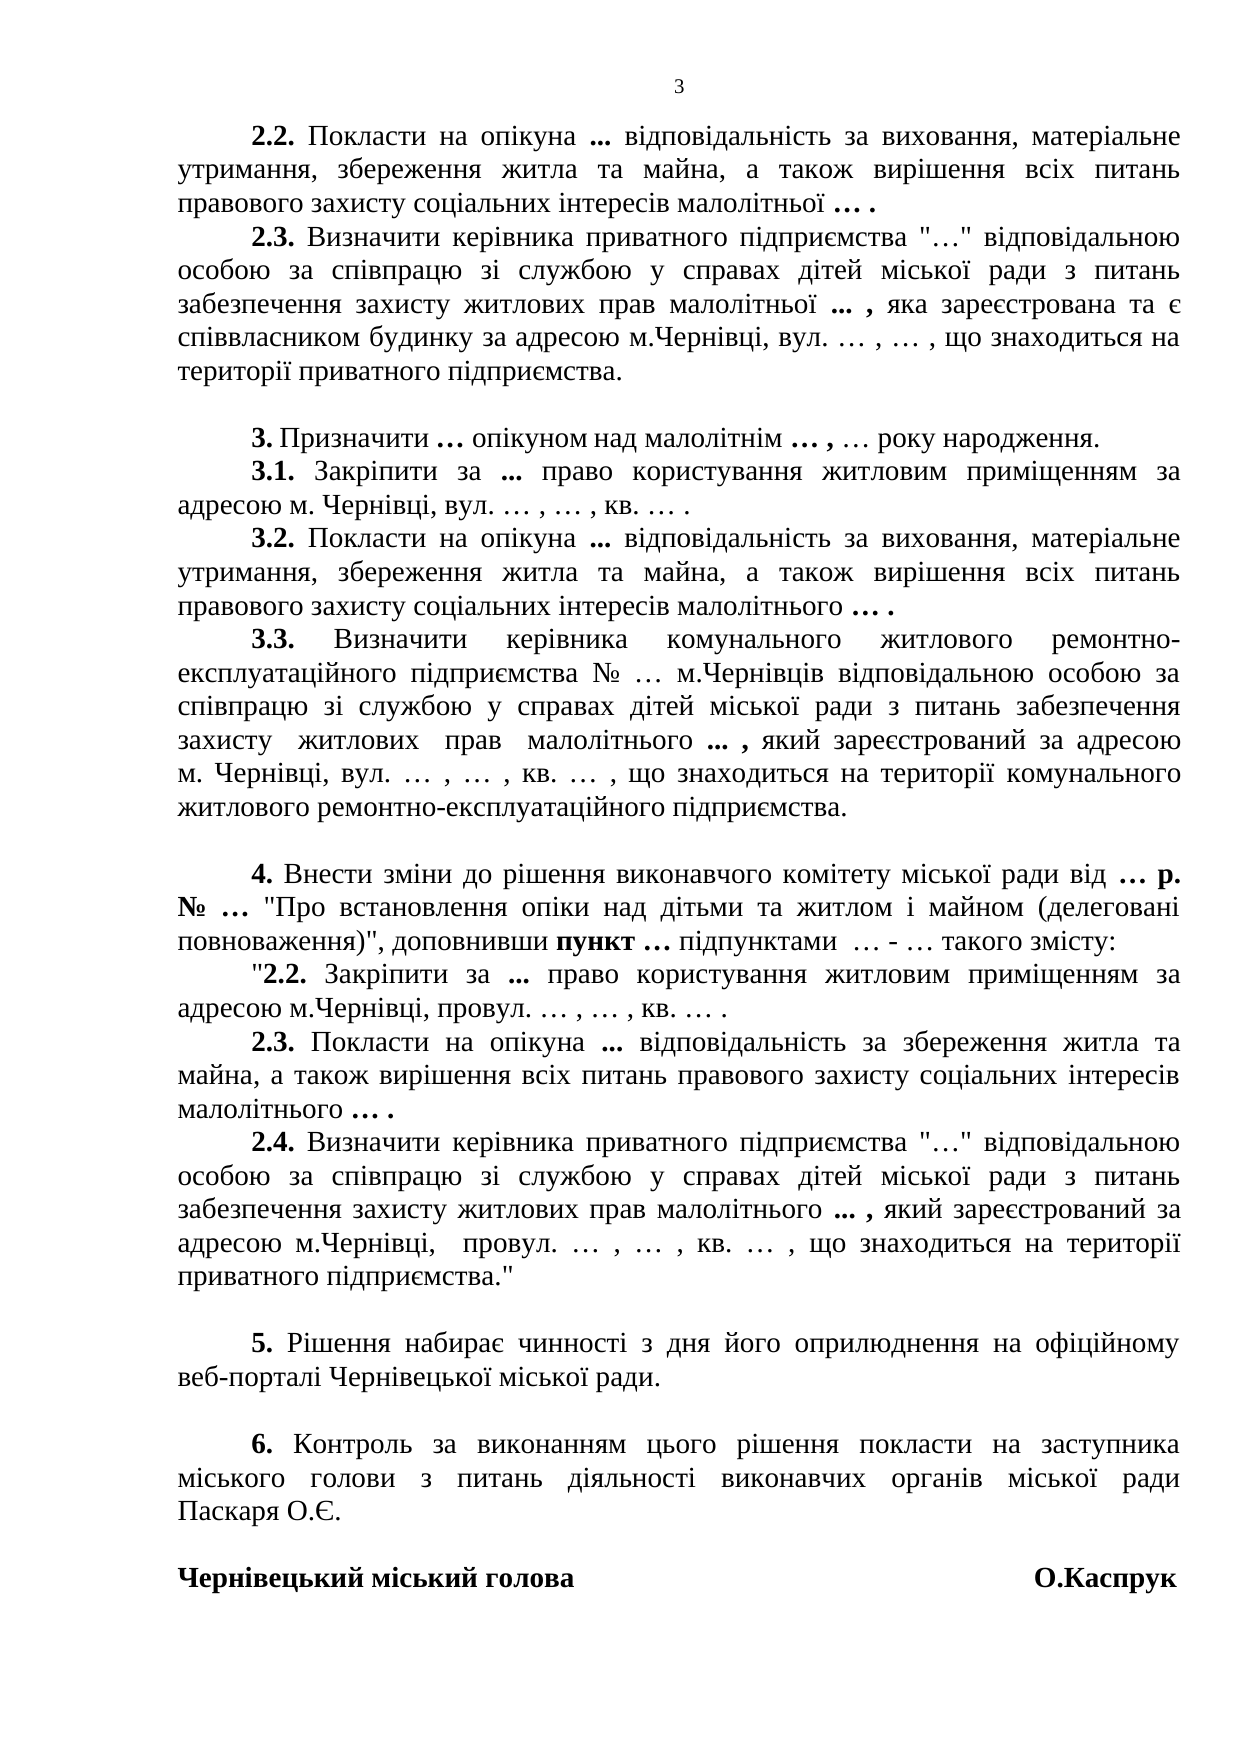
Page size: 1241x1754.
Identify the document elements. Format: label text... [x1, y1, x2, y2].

text 3.1. Закріпити за ... право користування житловим приміщенням за адресою м. Чернівці, вул. … , … , кв. … . [177, 453, 1181, 521]
text 5. Рішення набирає чинності з дня його оприлюднення на офіційному веб-порталі Чернівецької міської ради. [177, 1326, 1181, 1393]
text 3. Призначити … опікуном над малолітнім … , … року народження. [177, 420, 1181, 453]
text 3.3. Визначити керівника комунального житлового ремонтно-експлуатаційного підприємства № … м.Чернівців відповідальною особою за співпрацю зі службою у справах дітей міської ради з питань забезпечення захисту житлових прав малолітнього ... , який зареєстрований за адресою м. Чернівці, вул. … , … , кв. … , що знаходиться на території комунального житлового ремонтно-експлуатаційного підприємства. [177, 621, 1181, 822]
text 3.2. Покласти на опікуна ... відповідальність за виховання, матеріальне утримання, збереження житла та майна, а також вирішення всіх питань правового захисту соціальних інтересів малолітнього … . [177, 521, 1181, 621]
subtitle Чернівецький міський голова О.Каспрук [177, 1560, 1181, 1594]
text 2.4. Визначити керівника приватного підприємства "…" відповідальною особою за співпрацю зі службою у справах дітей міської ради з питань забезпечення захисту житлових прав малолітнього ... , який зареєстрований за адресою м.Чернівці, провул. … , … , кв. … , що знаходиться на території приватного підприємства." [177, 1124, 1181, 1292]
text 2.3. Покласти на опікуна ... відповідальність за збереження житла та майна, а також вирішення всіх питань правового захисту соціальних інтересів малолітнього … . [177, 1024, 1181, 1124]
text 4. Внести зміни до рішення виконавчого комітету міської ради від … р. № … "Про встановлення опіки над дітьми та житлом і майном (делеговані повноваження)", доповнивши пункт … підпунктами … - … такого змісту: [177, 856, 1181, 957]
text 2.3. Визначити керівника приватного підприємства "…" відповідальною особою за співпрацю зі службою у справах дітей міської ради з питань забезпечення захисту житлових прав малолітньої ... , яка зареєстрована та є співвласником будинку за адресою м.Чернівці, вул. … , … , що знаходиться на території приватного підприємства. [177, 219, 1181, 386]
text 6. Контроль за виконанням цього рішення покласти на заступника міського голови з питань діяльності виконавчих органів міської ради Паскаря О.Є. [177, 1426, 1181, 1527]
text 2.2. Покласти на опікуна ... відповідальність за виховання, матеріальне утримання, збереження житла та майна, а також вирішення всіх питань правового захисту соціальних інтересів малолітньої … . [177, 118, 1181, 219]
text "2.2. Закріпити за ... право користування житловим приміщенням за адресою м.Чернівці, провул. … , … , кв. … . [177, 957, 1181, 1024]
